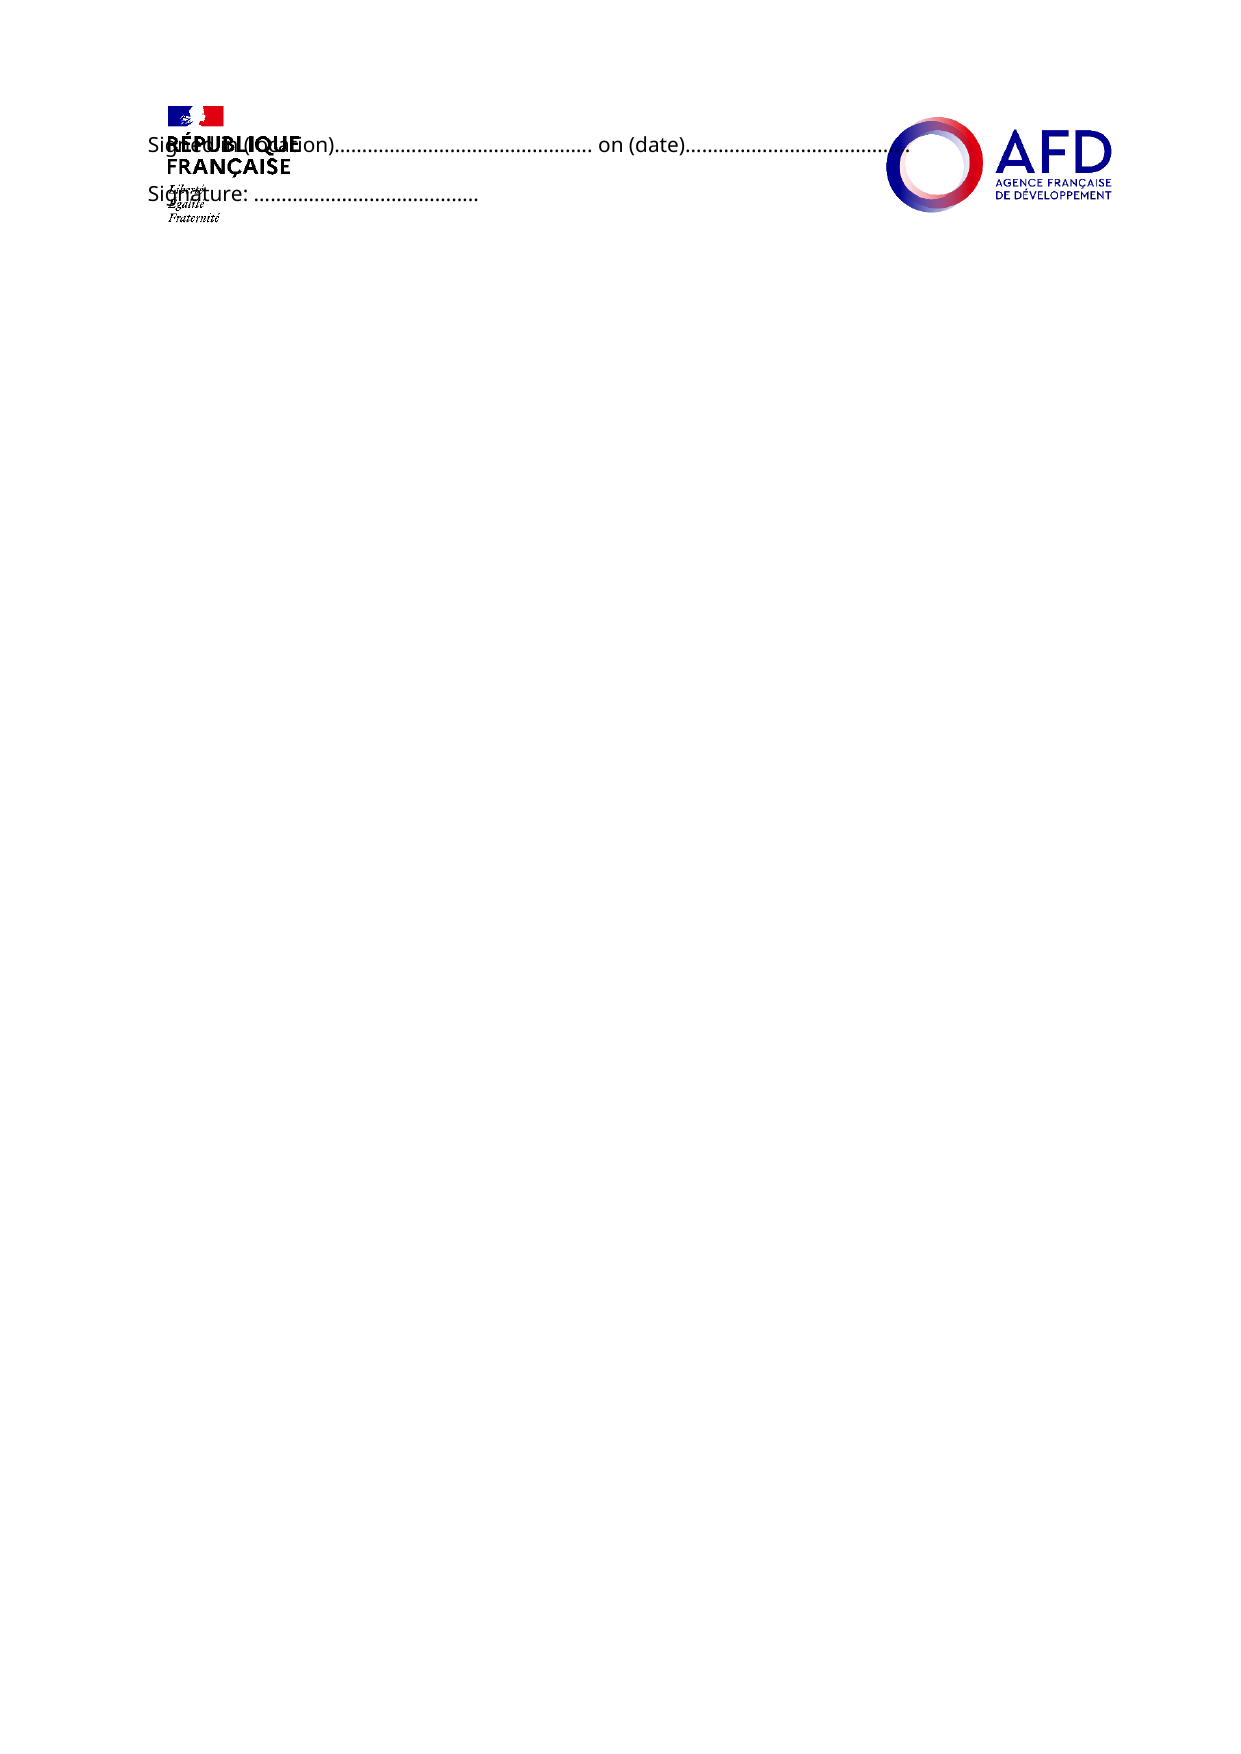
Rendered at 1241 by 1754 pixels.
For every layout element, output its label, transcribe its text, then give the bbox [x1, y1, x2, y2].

picture [842, 73, 1155, 256]
text Signed in (location)……………………………………….. on (date)………………………………….. [148, 130, 1093, 158]
text Signature: ………………………………….. [148, 179, 1093, 207]
picture [147, 86, 319, 242]
